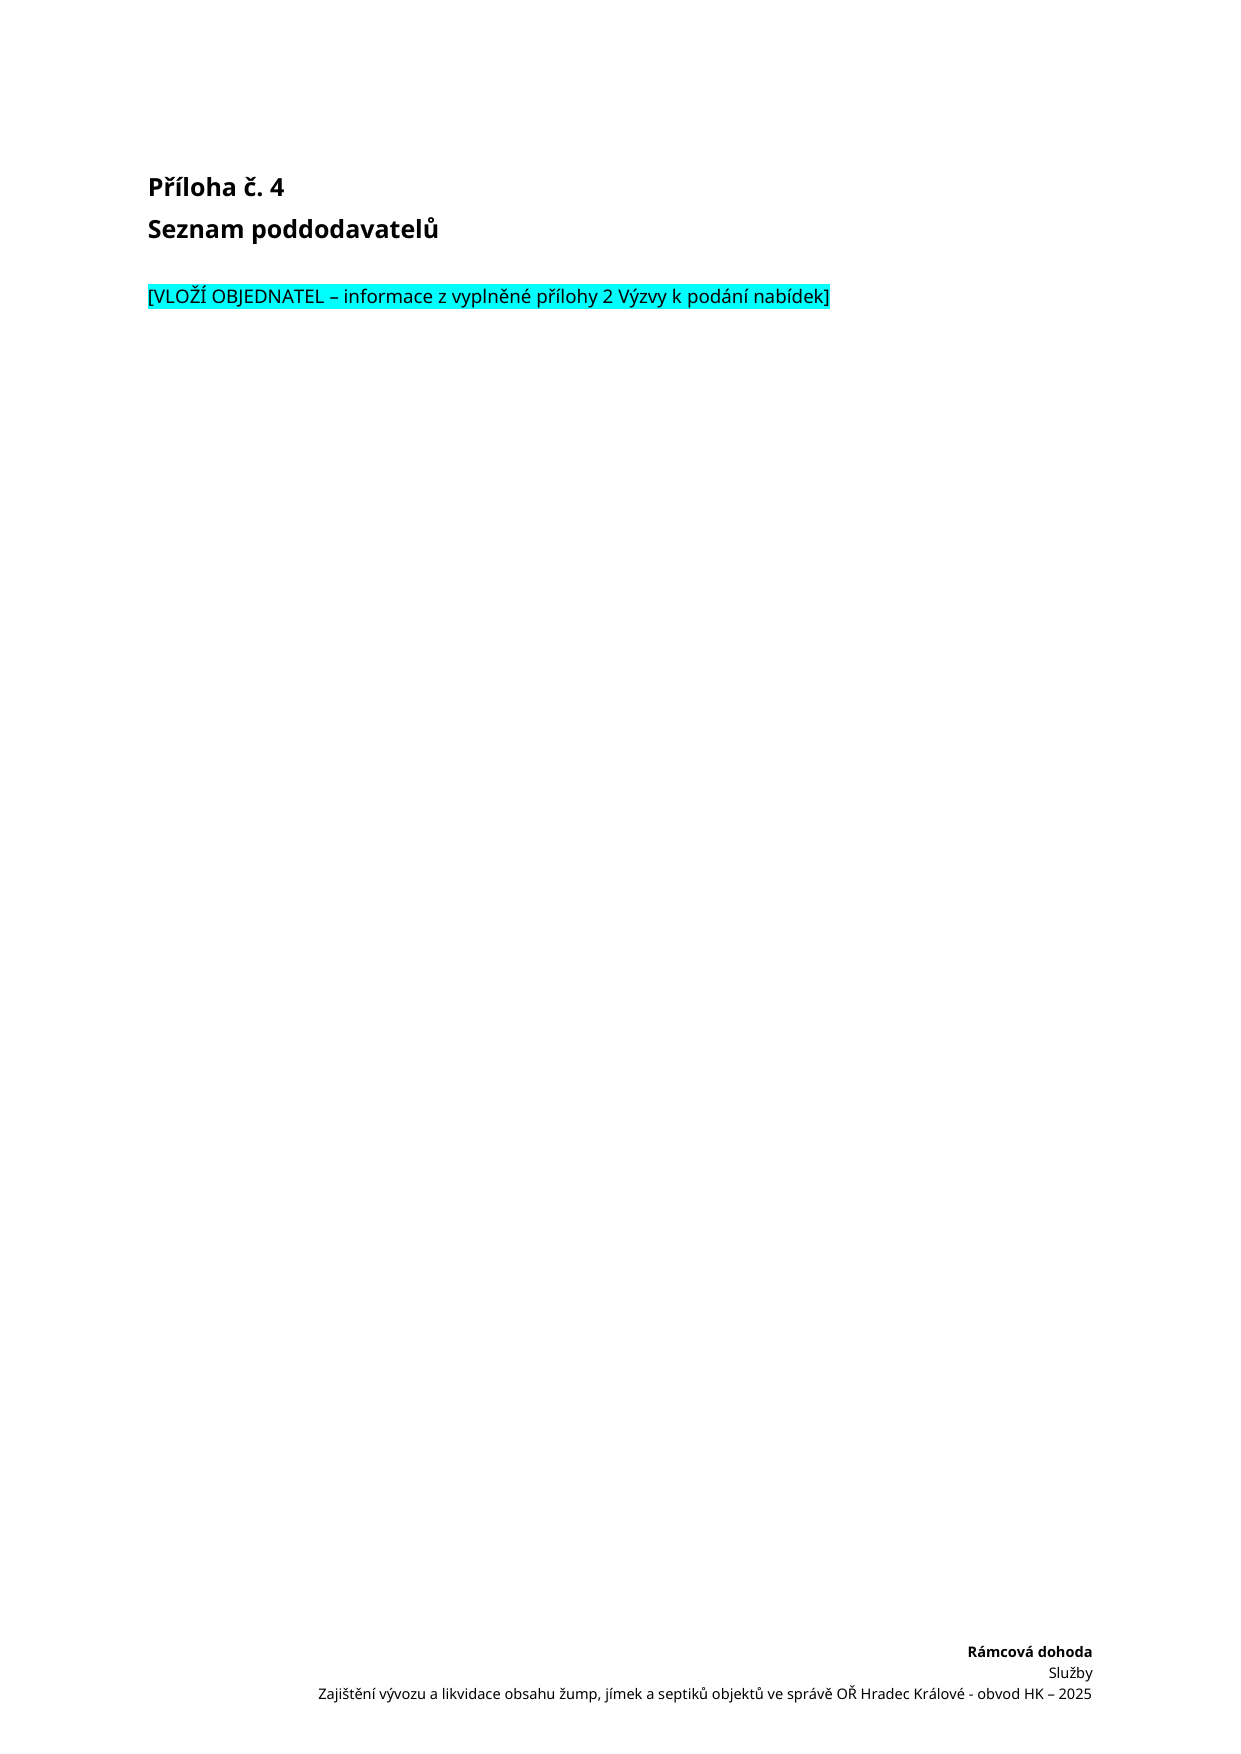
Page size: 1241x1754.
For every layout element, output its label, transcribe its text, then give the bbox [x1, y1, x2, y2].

text [VLOŽÍ OBJEDNATEL – informace z vyplněné přílohy 2 Výzvy k podání nabídek] [148, 283, 1093, 309]
text Příloha č. 4 [148, 173, 1093, 202]
text Seznam poddodavatelů [148, 215, 1093, 244]
